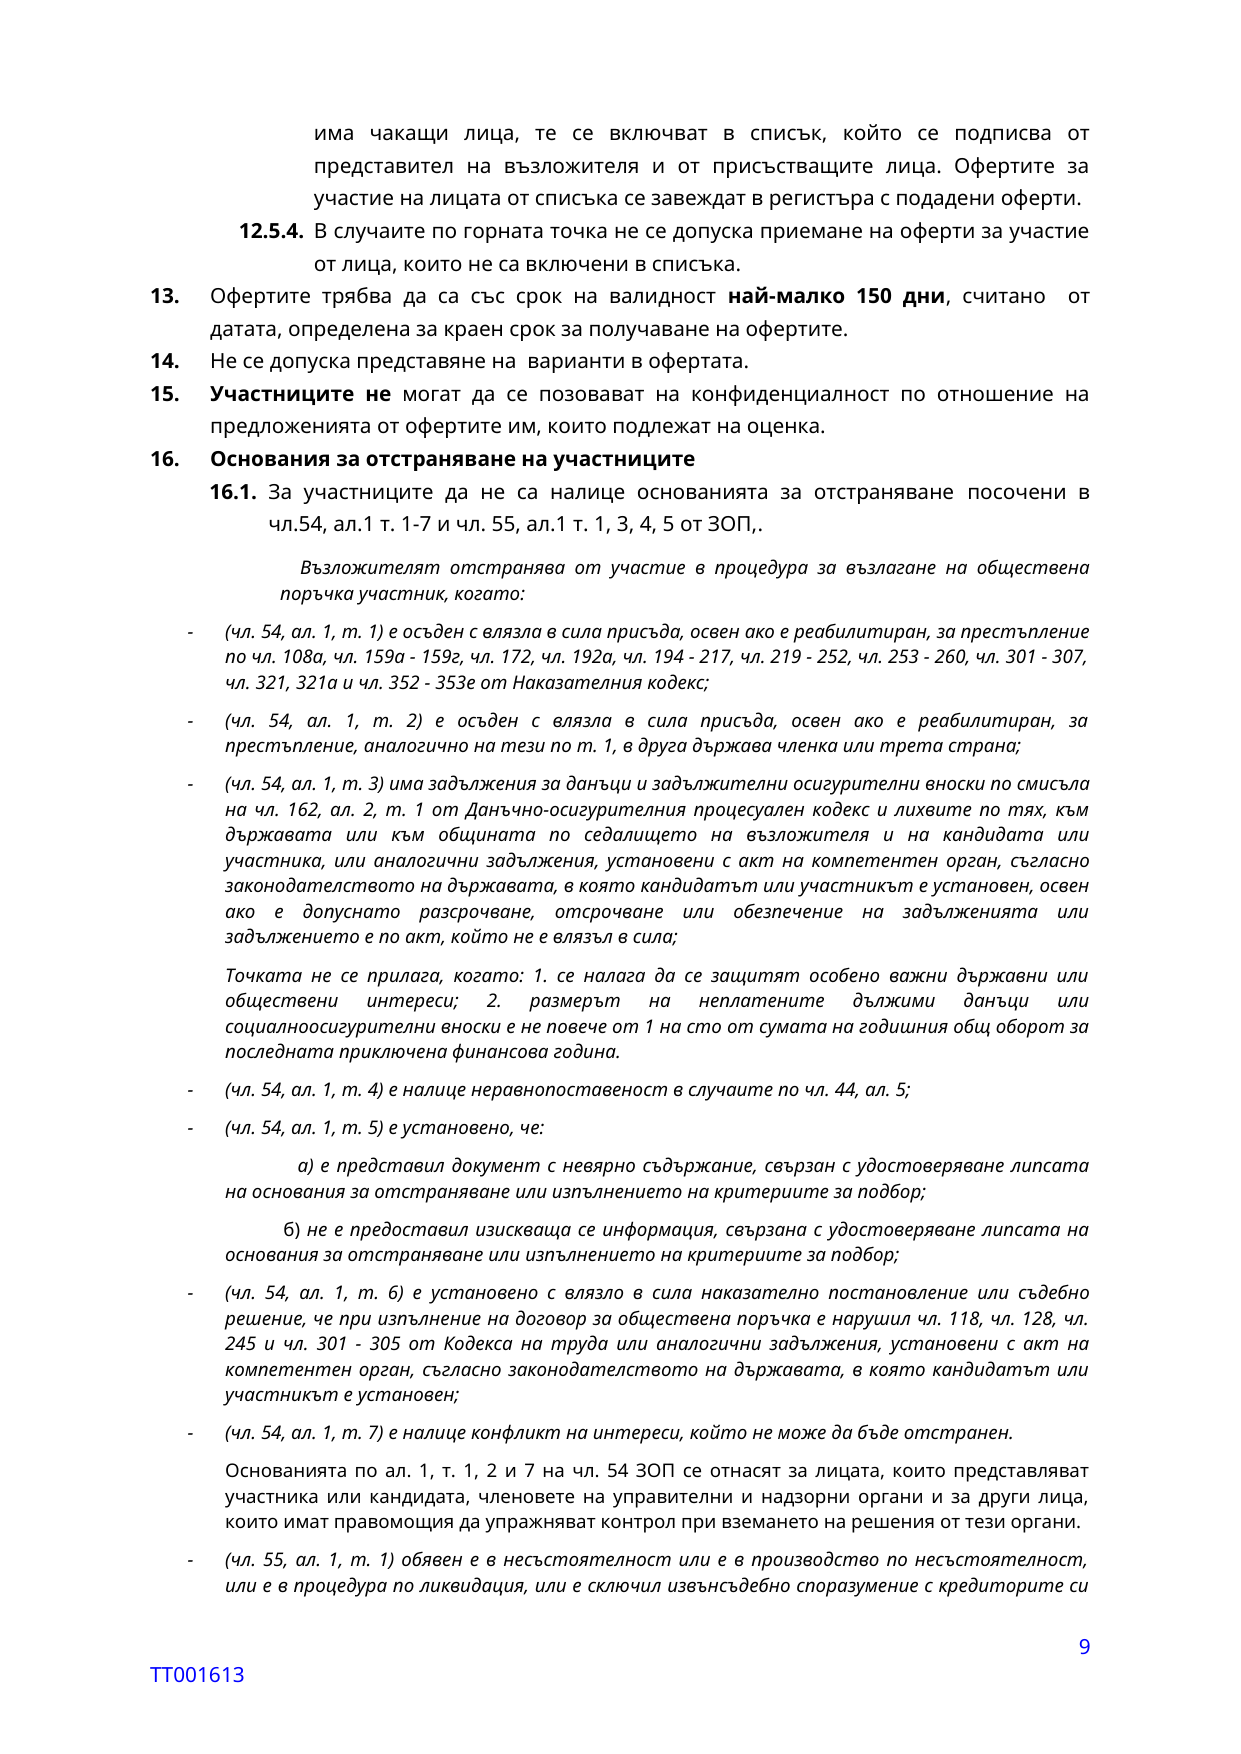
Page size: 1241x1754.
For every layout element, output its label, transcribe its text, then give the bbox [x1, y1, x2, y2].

list Точката не се прилага, когато: 1. се налага да се защитят особено важни държавни или обществени интереси; 2. размерът на неплатените дължими данъци или социалноосигурителни вноски е не повече от 1 на сто от сумата на годишния общ оборот за последната приключена финансова година. [225, 962, 1090, 1064]
list (чл. 54, ал. 1, т. 5) е установено, че: [187, 1114, 1090, 1140]
list Основания за отстраняване на участниците [150, 444, 1090, 473]
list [239, 118, 1090, 212]
list Не се допуска представяне на варианти в офертата. [150, 346, 1090, 375]
list (чл. 54, ал. 1, т. 7) е налице конфликт на интереси, който не може да бъде отстранен. [187, 1420, 1090, 1445]
text Възложителят отстранява от участие в процедура за възлагане на обществена поръчка участник, когато: [280, 554, 1090, 606]
list (чл. 54, ал. 1, т. 1) е осъден с влязла в сила присъда, освен ако е реабилитиран, за престъпление по чл. 108а, чл. 159а - 159г, чл. 172, чл. 192а, чл. 194 - 217, чл. 219 - 252, чл. 253 - 260, чл. 301 - 307, чл. 321, 321а и чл. 352 - 353е от Наказателния кодекс; [187, 618, 1090, 695]
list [187, 1547, 1090, 1598]
list а) е представил документ с невярно съдържание, свързан с удостоверяване липсата на основания за отстраняване или изпълнението на критериите за подбор; [225, 1152, 1090, 1203]
list б) не е предоставил изискваща се информация, свързана с удостоверяване липсата на основания за отстраняване или изпълнението на критериите за подбор; [225, 1216, 1090, 1267]
list (чл. 54, ал. 1, т. 6) е установено с влязло в сила наказателно постановление или съдебно решение, че при изпълнение на договор за обществена поръчка е нарушил чл. 118, чл. 128, чл. 245 и чл. 301 - 305 от Кодекса на труда или аналогични задължения, установени с акт на компетентен орган, съгласно законодателството на държавата, в която кандидатът или участникът е установен; [187, 1279, 1090, 1407]
list В случаите по горната точка не се допуска приемане на оферти за участие от лица, които не са включени в списъка. [239, 216, 1090, 277]
list Участниците не могат да се позовават на конфиденциалност по отношение на предложенията от офертите им, които подлежат на оценка. [150, 379, 1090, 440]
list За участниците да не са налице основанията за отстраняване посочени в чл.54, ал.1 т. 1-7 и чл. 55, ал.1 т. 1, 3, 4, 5 от ЗОП,. [209, 477, 1090, 538]
list (чл. 54, ал. 1, т. 2) е осъден с влязла в сила присъда, освен ако е реабилитиран, за престъпление, аналогично на тези по т. 1, в друга държава членка или трета страна; [187, 707, 1090, 758]
list Офертите трябва да са със срок на валидност най-малко 150 дни, считано от датата, определена за краен срок за получаване на офертите. [150, 281, 1090, 342]
list Основанията по ал. 1, т. 1, 2 и 7 на чл. 54 ЗОП се отнасят за лицата, които представляват участника или кандидата, членовете на управителни и надзорни органи и за други лица, които имат правомощия да упражняват контрол при вземането на решения от тези органи. [225, 1458, 1090, 1534]
list (чл. 54, ал. 1, т. 4) е налице неравнопоставеност в случаите по чл. 44, ал. 5; [187, 1076, 1090, 1102]
list (чл. 54, ал. 1, т. 3) има задължения за данъци и задължителни осигурителни вноски по смисъла на чл. 162, ал. 2, т. 1 от Данъчно-осигурителния процесуален кодекс и лихвите по тях, към държавата или към общината по седалището на възложителя и на кандидата или участника, или аналогични задължения, установени с акт на компетентен орган, съгласно законодателството на държавата, в която кандидатът или участникът е установен, освен ако е допуснато разсрочване, отсрочване или обезпечение на задълженията или задължението е по акт, който не е влязъл в сила; [187, 771, 1090, 949]
